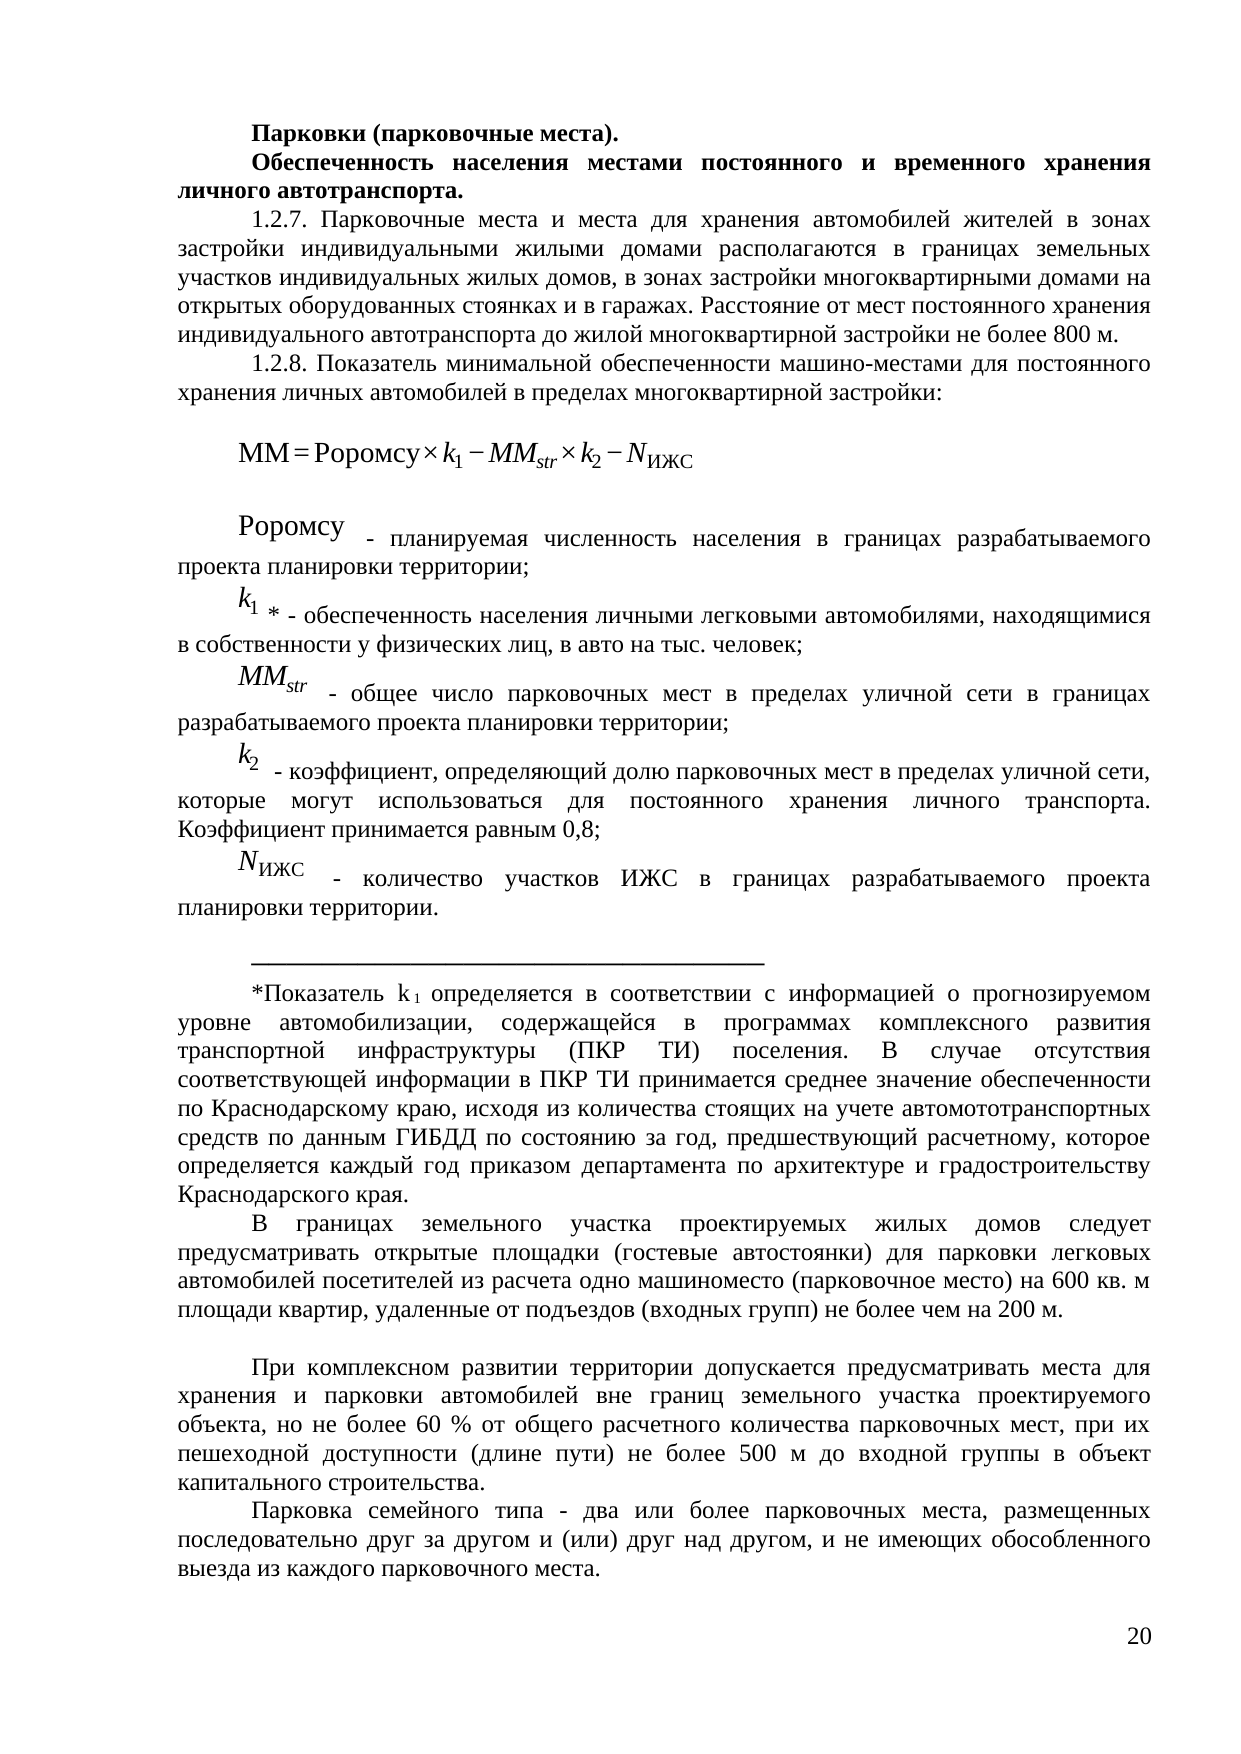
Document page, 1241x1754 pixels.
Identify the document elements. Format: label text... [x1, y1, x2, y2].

text В границах земельного участка проектируемых жилых домов следует предусматривать открытые площадки (гостевые автостоянки) для парковки легковых автомобилей посетителей из расчета одно машиноместо (парковочное место) на 600 кв. м площади квартир, удаленные от подъездов (входных групп) не более чем на 200 м. [177, 1208, 1152, 1323]
text Обеспеченность населения местами постоянного и временного хранения личного автотранспорта. [177, 147, 1152, 204]
text 1.2.8. Показатель минимальной обеспеченности машино-местами для постоянного хранения личных автомобилей в пределах многоквартирной застройки: [177, 348, 1152, 406]
text *Показатель k 1 определяется в соответствии с информацией о прогнозируемом уровне автомобилизации, содержащейся в программах комплексного развития транспортной инфраструктуры (ПКР ТИ) поселения. В случае отсутствия соответствующей информации в ПКР ТИ принимается среднее значение обеспеченности по Краснодарскому краю, исходя из количества стоящих на учете автомототранспортных средств по данным ГИБДД по состоянию за год, предшествующий расчетному, которое определяется каждый год приказом департамента по архитектуре и градостроительству Краснодарского края. [177, 978, 1152, 1208]
text - количество участков ИЖС в границах разрабатываемого проекта планировки территории. [177, 843, 1152, 921]
text ───────────────────────────── [177, 949, 1152, 978]
text 1.2.7. Парковочные места и места для хранения автомобилей жителей в зонах застройки индивидуальными жилыми домами располагаются в границах земельных участков индивидуальных жилых домов, в зонах застройки многоквартирными домами на открытых оборудованных стоянках и в гаражах. Расстояние от мест постоянного хранения индивидуального автотранспорта до жилой многоквартирной застройки не более 800 м. [177, 204, 1152, 348]
text - общее число парковочных мест в пределах уличной сети в границах разрабатываемого проекта планировки территории; [177, 658, 1152, 736]
text - планируемая численность населения в границах разрабатываемого проекта планировки территории; [177, 507, 1152, 580]
text - коэффициент, определяющий долю парковочных мест в пределах уличной сети, которые могут использоваться для постоянного хранения личного транспорта. Коэффициент принимается равным 0,8; [177, 736, 1152, 843]
text Парковки (парковочные места). [177, 118, 1152, 147]
text При комплексном развитии территории допускается предусматривать места для хранения и парковки автомобилей вне границ земельного участка проектируемого объекта, но не более 60 % от общего расчетного количества парковочных мест, при их пешеходной доступности (длине пути) не более 500 м до входной группы в объект капитального строительства. [177, 1352, 1152, 1496]
text * - обеспеченность населения личными легковыми автомобилями, находящимися в собственности у физических лиц, в авто на тыс. человек; [177, 580, 1152, 658]
text Парковка семейного типа - два или более парковочных места, размещенных последовательно друг за другом и (или) друг над другом, и не имеющих обособленного выезда из каждого парковочного места. [177, 1496, 1152, 1582]
